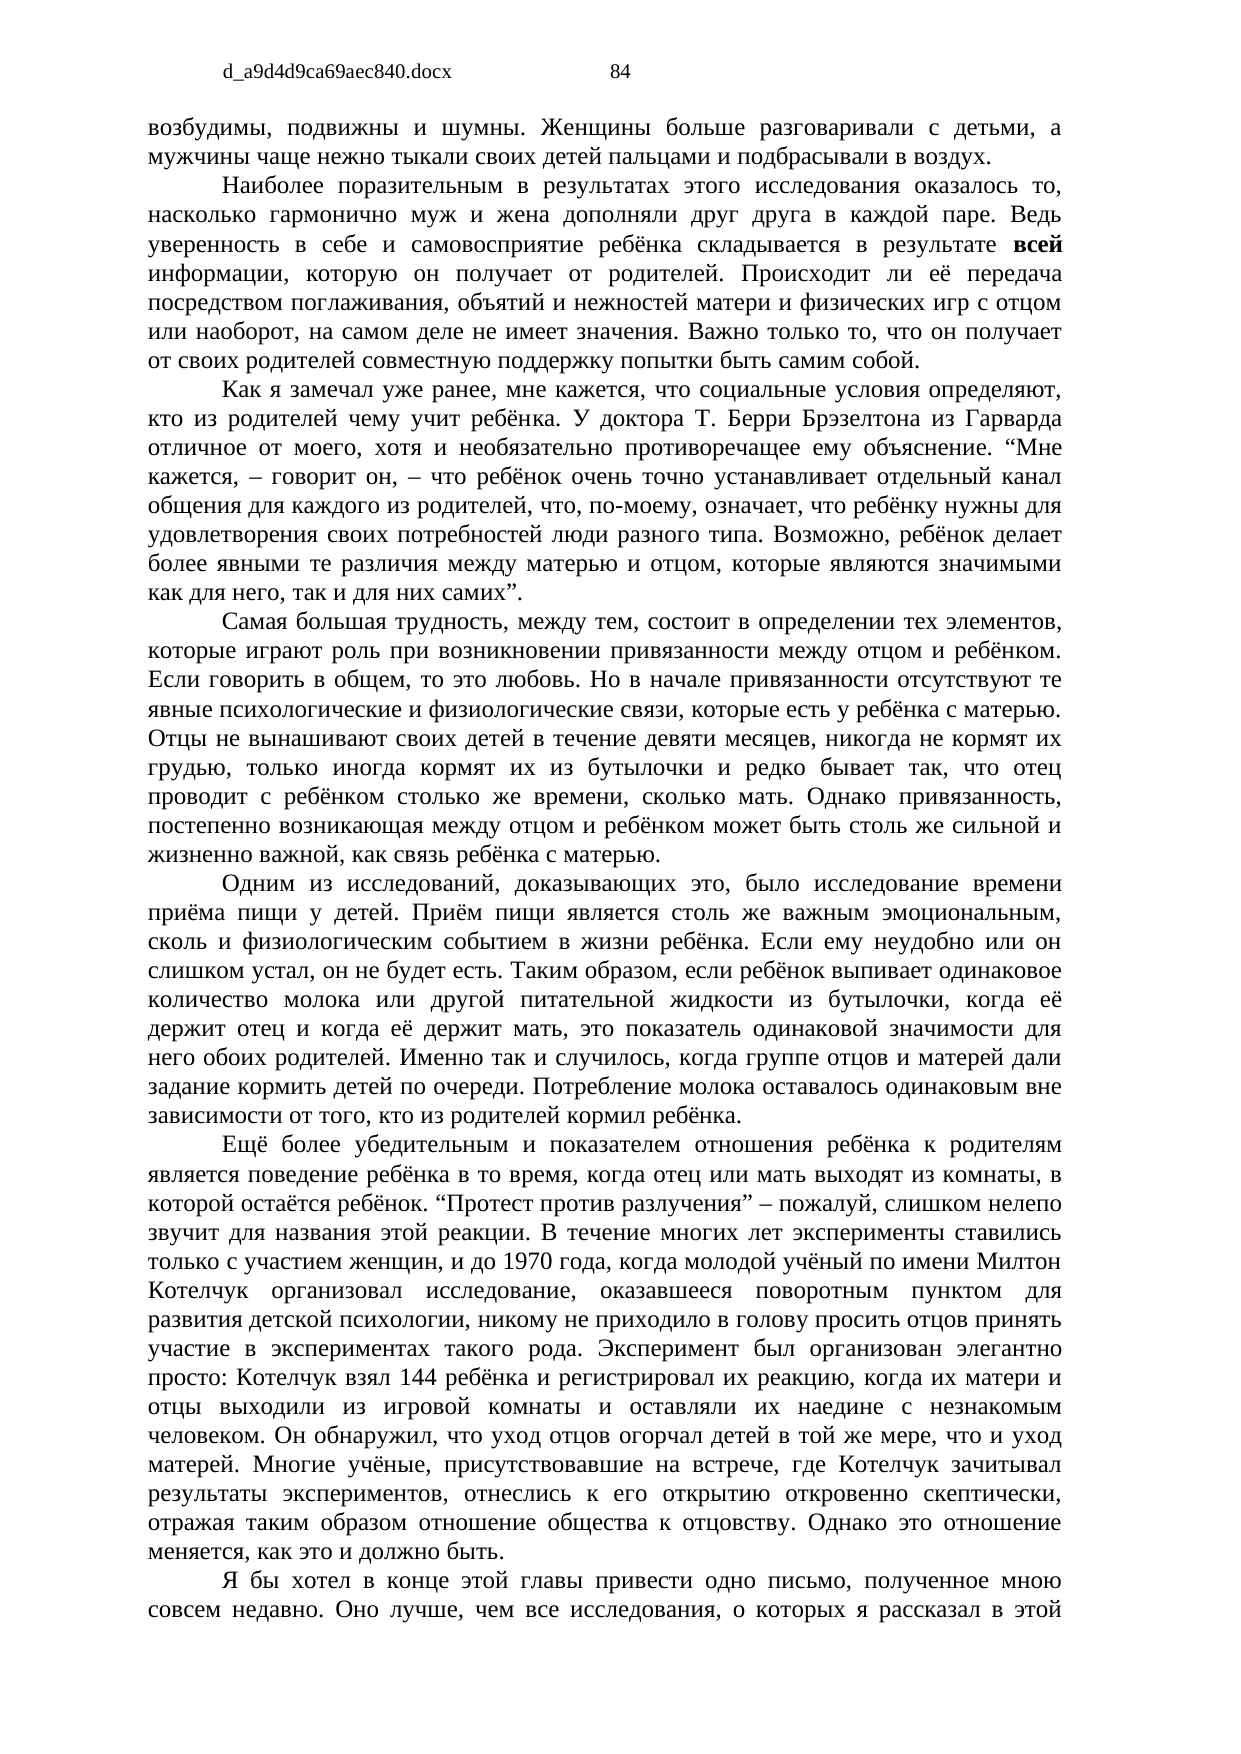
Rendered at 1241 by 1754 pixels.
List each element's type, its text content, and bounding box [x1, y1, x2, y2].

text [148, 1565, 1063, 1623]
text Как я замечал уже ранее, мне кажется, что социальные условия определяют, кто из родителей чему учит ребёнка. У доктора Т. Берри Брэзелтона из Гарварда отличное от моего, хотя и необязательно противоречащее ему объяснение. “Мне кажется, – говорит он, – что ребёнок очень точно устанавливает отдельный канал общения для каждого из родителей, что, по-моему, означает, что ребёнку нужны для удовлетворения своих потребностей люди разного типа. Возможно, ребёнок делает более явными те различия между матерью и отцом, которые являются значимыми как для него, так и для них самих”. [148, 374, 1063, 606]
text Одним из исследований, доказывающих это, было исследование времени приёма пищи у детей. Приём пищи является столь же важным эмоциональным, сколь и физиологическим событием в жизни ребёнка. Если ему неудобно или он слишком устал, он не будет есть. Таким образом, если ребёнок выпивает одинаковое количество молока или другой питательной жидкости из бутылочки, когда её держит отец и когда её держит мать, это показатель одинаковой значимости для него обоих родителей. Именно так и случилось, когда группе отцов и матерей дали задание кормить детей по очереди. Потребление молока оставалось одинаковым вне зависимости от того, кто из родителей кормил ребёнка. [148, 868, 1063, 1129]
text Ещё более убедительным и показателем отношения ребёнка к родителям является поведение ребёнка в то время, когда отец или мать выходят из комнаты, в которой остаётся ребёнок. “Протест против разлучения” – пожалуй, слишком нелепо звучит для названия этой реакции. В течение многих лет эксперименты ставились только с участием женщин, и до 1970 года, когда молодой учёный по имени Милтон Котелчук организовал исследование, оказавшееся поворотным пунктом для развития детской психологии, никому не приходило в голову просить отцов принять участие в экспериментах такого рода. Эксперимент был организован элегантно просто: Котелчук взял 144 ребёнка и регистрировал их реакцию, когда их матери и отцы выходили из игровой комнаты и оставляли их наедине с незнакомым человеком. Он обнаружил, что уход отцов огорчал детей в той же мере, что и уход матерей. Многие учёные, присутствовавшие на встрече, где Котелчук зачитывал результаты экспериментов, отнеслись к его открытию откровенно скептически, отражая таким образом отношение общества к отцовству. Однако это отношение меняется, как это и должно быть. [148, 1129, 1063, 1565]
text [148, 112, 1063, 170]
text Наиболее поразительным в результатах этого исследования оказалось то, насколько гармонично муж и жена дополняли друг друга в каждой паре. Ведь уверенность в себе и самовосприятие ребёнка складывается в результате всей информации, которую он получает от родителей. Происходит ли её передача посредством поглаживания, объятий и нежностей матери и физических игр с отцом или наоборот, на самом деле не имеет значения. Важно только то, что он получает от своих родителей совместную поддержку попытки быть самим собой. [148, 170, 1063, 374]
text Самая большая трудность, между тем, состоит в определении тех элементов, которые играют роль при возникновении привязанности между отцом и ребёнком. Если говорить в общем, то это любовь. Но в начале привязанности отсутствуют те явные психологические и физиологические связи, которые есть у ребёнка с матерью. Отцы не вынашивают своих детей в течение девяти месяцев, никогда не кормят их грудью, только иногда кормят их из бутылочки и редко бывает так, что отец проводит с ребёнком столько же времени, сколько мать. Однако привязанность, постепенно возникающая между отцом и ребёнком может быть столь же сильной и жизненно важной, как связь ребёнка с матерью. [148, 606, 1063, 868]
